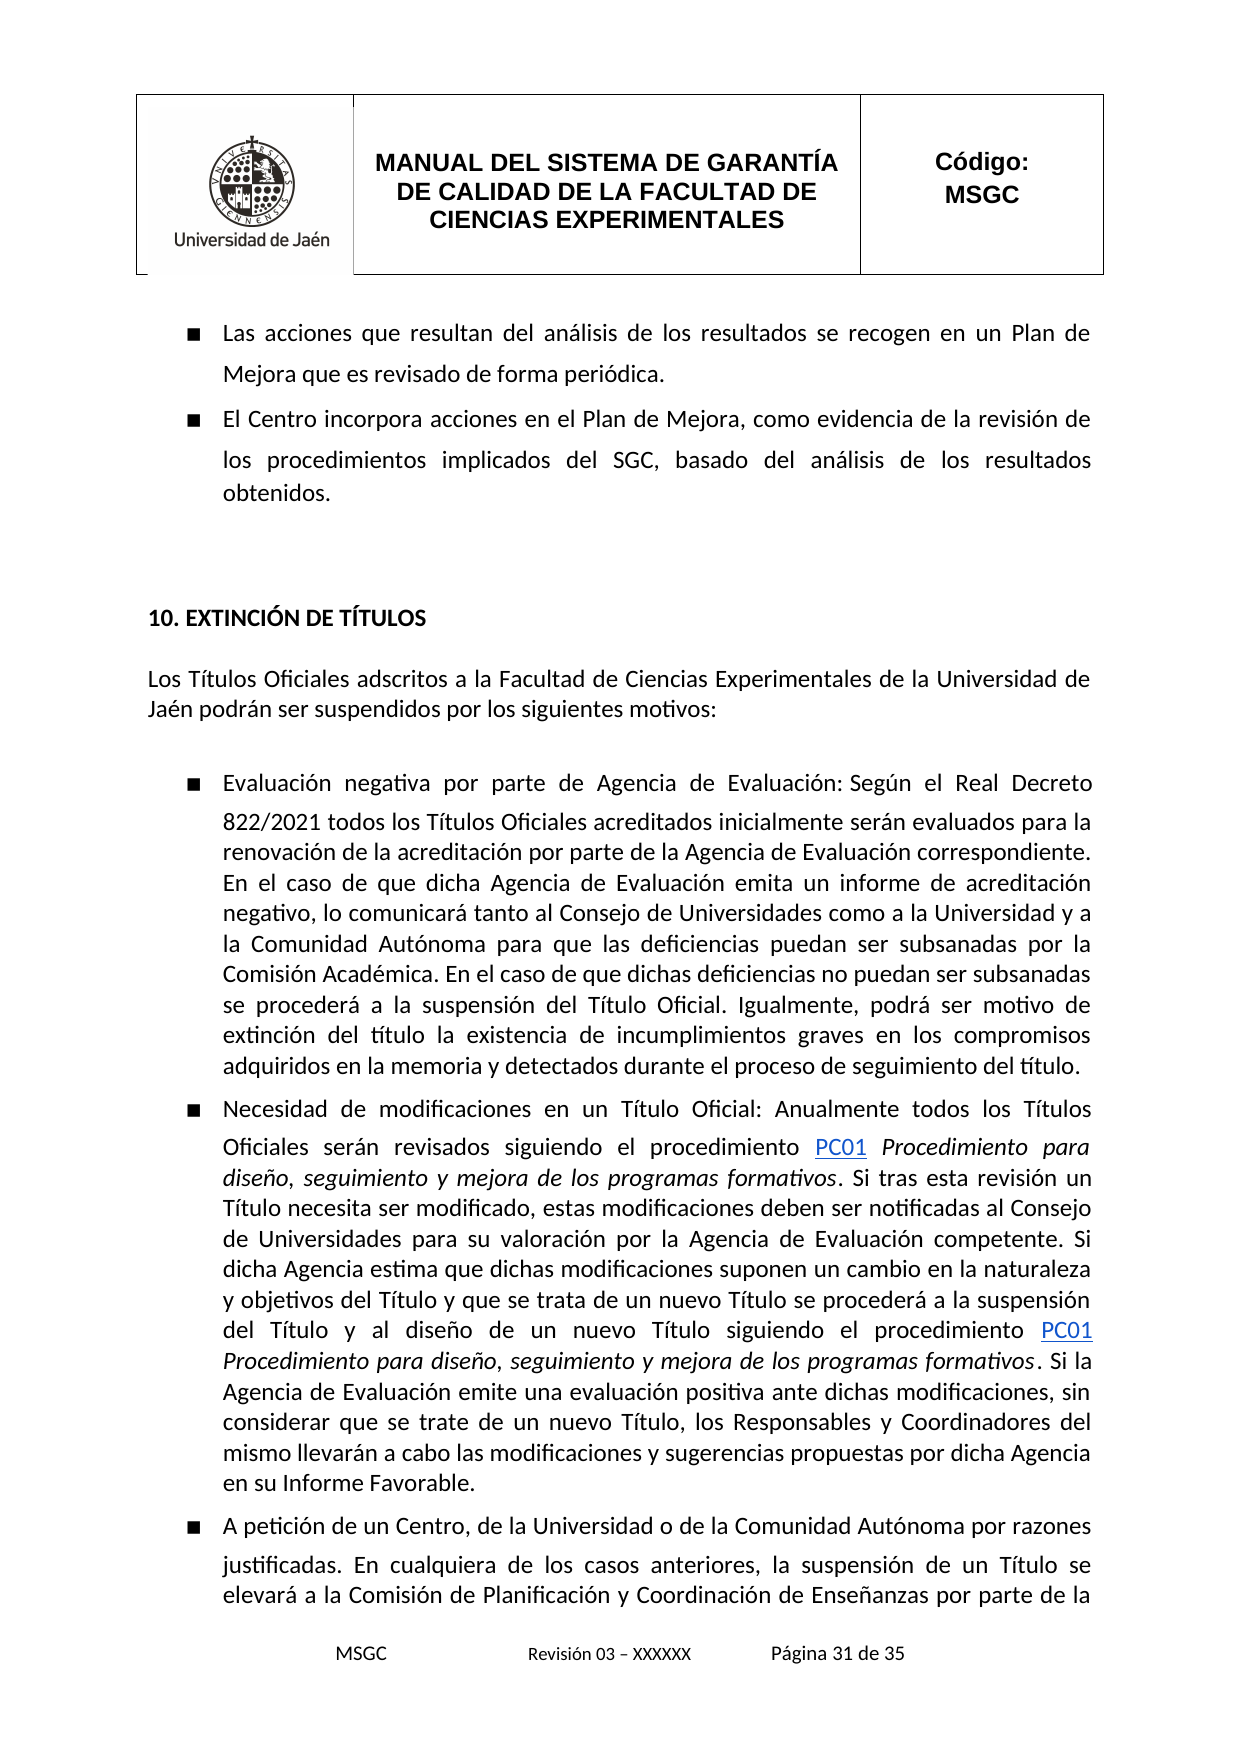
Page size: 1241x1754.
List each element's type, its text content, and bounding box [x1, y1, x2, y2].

text 10. EXTINCIÓN DE TÍTULOS [148, 602, 1092, 632]
picture [147, 107, 354, 275]
list Evaluación negativa por parte de Agencia de Evaluación: Según el Real Decreto 822/2021 todos los Títulos Oficiales acreditados inicialmente serán evaluados para la renovación de la acreditación por parte de la Agencia de Evaluación correspondiente. En el caso de que dicha Agencia de Evaluación emita un informe de acreditación negativo, lo comunicará tanto al Consejo de Universidades como a la Universidad y a la Comunidad Autónoma para que las deficiencias puedan ser subsanadas por la Comisión Académica. En el caso de que dichas deficiencias no puedan ser subsanadas se procederá a la suspensión del Título Oficial. Igualmente, podrá ser motivo de extinción del título la existencia de incumplimientos graves en los compromisos adquiridos en la memoria y detectados durante el proceso de seguimiento del título. [185, 754, 1092, 1080]
list Las acciones que resultan del análisis de los resultados se recogen en un Plan de Mejora que es revisado de forma periódica. [185, 304, 1092, 388]
text Los Títulos Oficiales adscritos a la Facultad de Ciencias Experimentales de la Universidad de Jaén podrán ser suspendidos por los siguientes motivos: [148, 663, 1092, 724]
list El Centro incorpora acciones en el Plan de Mejora, como evidencia de la revisión de los procedimientos implicados del SGC, basado del análisis de los resultados obtenidos. [185, 391, 1092, 508]
list Necesidad de modificaciones en un Título Oficial: Anualmente todos los Títulos Oficiales serán revisados siguiendo el procedimiento PC01 Procedimiento para diseño, seguimiento y mejora de los programas formativos. Si tras esta revisión un Título necesita ser modificado, estas modificaciones deben ser notificadas al Consejo de Universidades para su valoración por la Agencia de Evaluación competente. Si dicha Agencia estima que dichas modificaciones suponen un cambio en la naturaleza y objetivos del Título y que se trata de un nuevo Título se procederá a la suspensión del Título y al diseño de un nuevo Título siguiendo el procedimiento PC01 Procedimiento para diseño, seguimiento y mejora de los programas formativos. Si la Agencia de Evaluación emite una evaluación positiva ante dichas modificaciones, sin considerar que se trate de un nuevo Título, los Responsables y Coordinadores del mismo llevarán a cabo las modificaciones y sugerencias propuestas por dicha Agencia en su Informe Favorable. [185, 1080, 1092, 1498]
